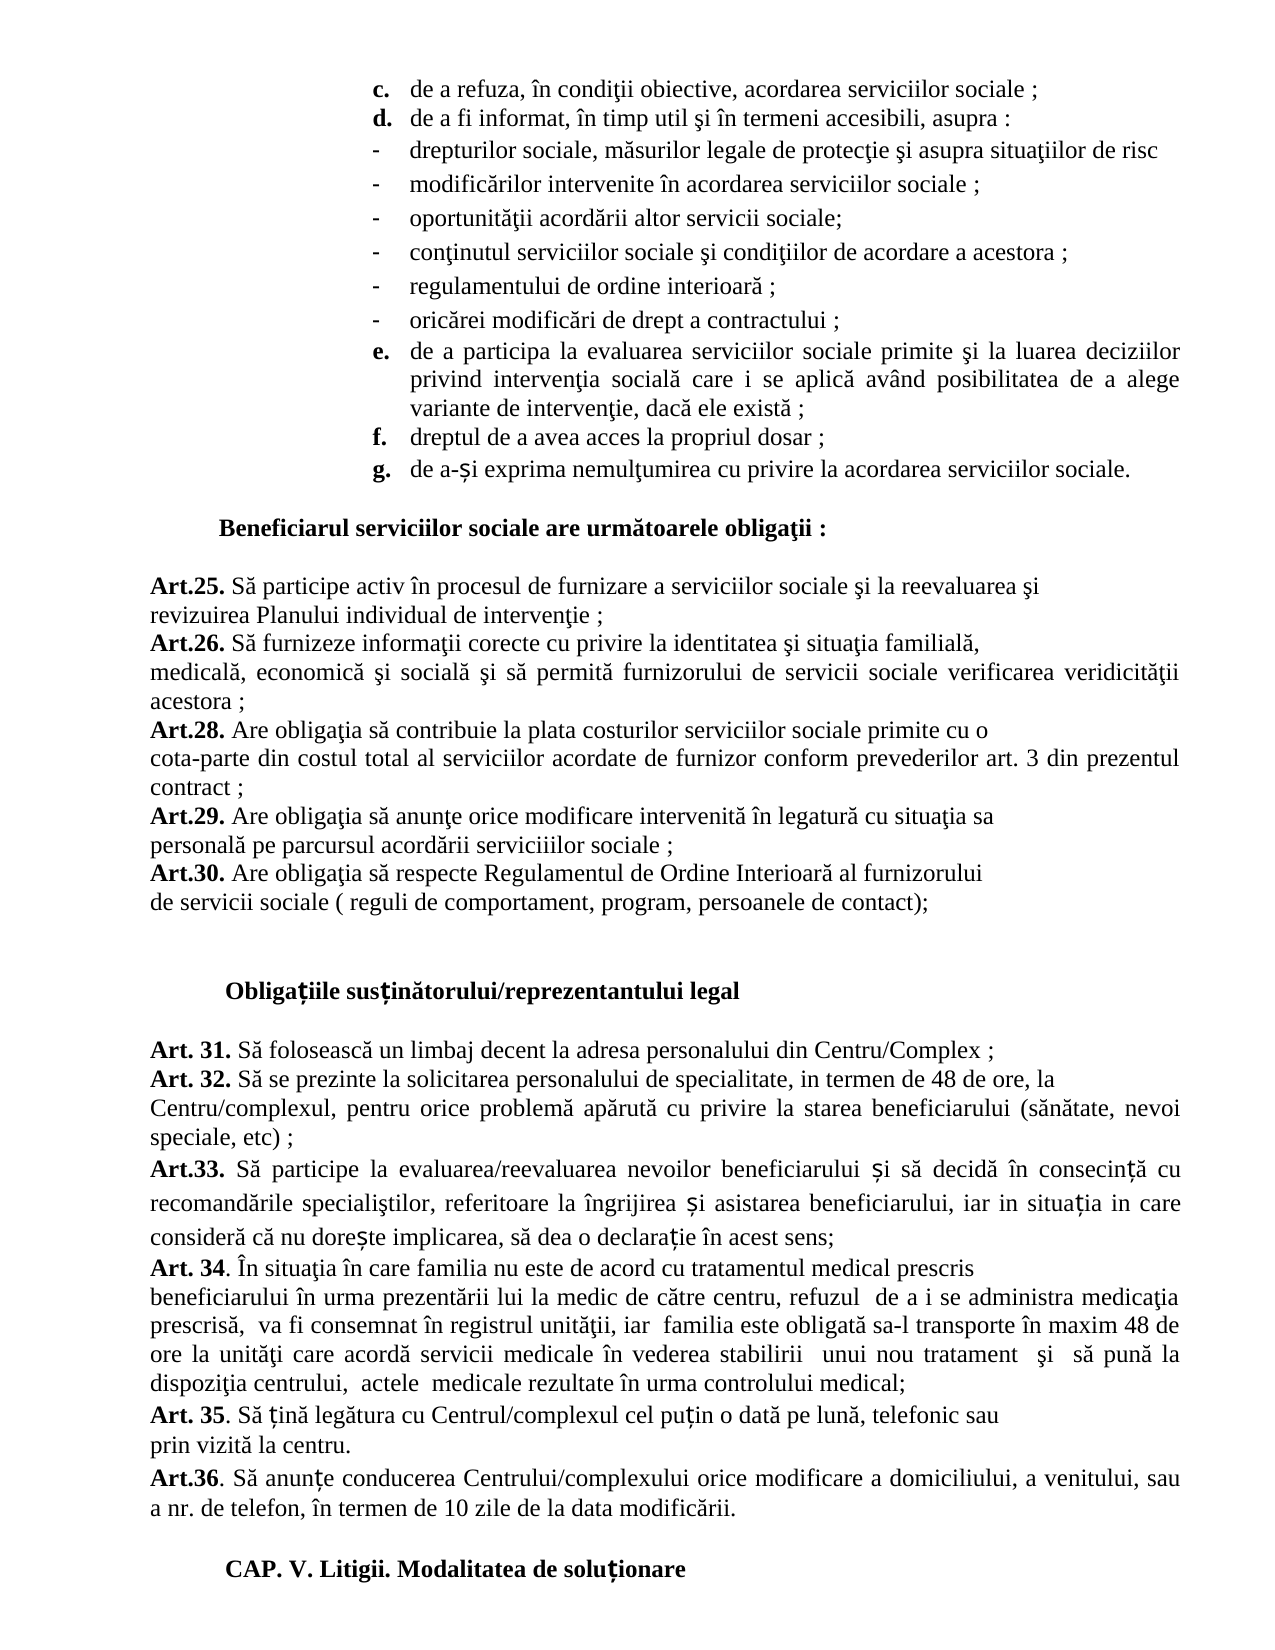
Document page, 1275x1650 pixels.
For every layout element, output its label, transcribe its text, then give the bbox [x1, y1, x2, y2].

list dreptul de a avea acces la propriul dosar ; [372, 422, 1181, 451]
text Beneficiarul serviciilor sociale are următoarele obligaţii : [150, 513, 1181, 542]
text Art. 34. În situaţia în care familia nu este de acord cu tratamentul medical prescris [150, 1253, 1181, 1282]
list regulamentului de ordine interioară ; [372, 268, 1181, 302]
text Art. 31. Să folosească un limbaj decent la adresa personalului din Centru/Complex ; [150, 1036, 1181, 1064]
list de a refuza, în condiţii obiective, acordarea serviciilor sociale ; [372, 74, 1181, 103]
text Art.25. Să participe activ în procesul de furnizare a serviciilor sociale şi la reevaluarea şi [150, 571, 1181, 600]
text prin vizită la centru. [150, 1431, 1181, 1459]
list oportunităţii acordării altor servicii sociale; [372, 199, 1181, 233]
list oricărei modificări de drept a contractului ; [372, 302, 1181, 336]
text revizuirea Planului individual de intervenţie ; [150, 600, 1181, 628]
text beneficiarului în urma prezentării lui la medic de către centru, refuzul de a i se administra medicaţia prescrisă, va fi consemnat în registrul unităţii, iar familia este obligată sa-l transporte în maxim 48 de ore la unităţi care acordă servicii medicale în vederea stabilirii unui nou tratament şi să pună la dispoziţia centrului, actele medicale rezultate în urma controlului medical; [150, 1282, 1181, 1397]
text Art.26. Să furnizeze informaţii corecte cu privire la identitatea şi situaţia familială, [150, 628, 1181, 657]
list conţinutul serviciilor sociale şi condiţiilor de acordare a acestora ; [372, 233, 1181, 268]
text Art.29. Are obligaţia să anunţe orice modificare intervenită în legatură cu situaţia sa [150, 801, 1181, 830]
list modificărilor intervenite în acordarea serviciilor sociale ; [372, 165, 1181, 199]
text personală pe parcursul acordării serviciiilor sociale ; [150, 830, 1181, 858]
list de a fi informat, în timp util şi în termeni accesibili, asupra : [372, 103, 1181, 131]
list drepturilor sociale, măsurilor legale de protecţie şi asupra situaţiilor de risc [372, 131, 1181, 165]
text Art.30. Are obligaţia să respecte Regulamentul de Ordine Interioară al furnizorului [150, 858, 1181, 887]
text Art. 32. Să se prezinte la solicitarea personalului de specialitate, in termen de 48 de ore, la [150, 1064, 1181, 1093]
text Art.36. Să anunțe conducerea Centrului/complexului orice modificare a domiciliului, a venitului, sau a nr. de telefon, în termen de 10 zile de la data modificării. [150, 1459, 1181, 1522]
text Centru/complexul, pentru orice problemă apărută cu privire la starea beneficiarului (sănătate, nevoi speciale, etc) ; [150, 1093, 1181, 1151]
text Art. 35. Să țină legătura cu Centrul/complexul cel puțin o dată pe lună, telefonic sau [150, 1397, 1181, 1431]
text medicală, economică şi socială şi să permită furnizorului de servicii sociale verificarea veridicităţii acestora ; [150, 657, 1181, 715]
text de servicii sociale ( reguli de comportament, program, persoanele de contact); [150, 887, 1181, 916]
text Art.33. Să participe la evaluarea/reevaluarea nevoilor beneficiarului și să decidă în consecință cu recomandările specialiştilor, referitoare la îngrijirea și asistarea beneficiarului, iar in situația in care consideră că nu dorește implicarea, să dea o declarație în acest sens; [150, 1151, 1181, 1253]
text CAP. V. Litigii. Modalitatea de soluționare [150, 1551, 1181, 1585]
text cota-parte din costul total al serviciilor acordate de furnizor conform prevederilor art. 3 din prezentul contract ; [150, 743, 1181, 801]
text Art.28. Are obligaţia să contribuie la plata costurilor serviciilor sociale primite cu o [150, 715, 1181, 743]
list de a participa la evaluarea serviciilor sociale primite şi la luarea deciziilor privind intervenţia socială care i se aplică având posibilitatea de a alege variante de intervenţie, dacă ele există ; [372, 336, 1181, 422]
list de a-și exprima nemulţumirea cu privire la acordarea serviciilor sociale. [372, 451, 1181, 485]
text Obligațiile susținătorului/reprezentantului legal [150, 973, 1181, 1007]
